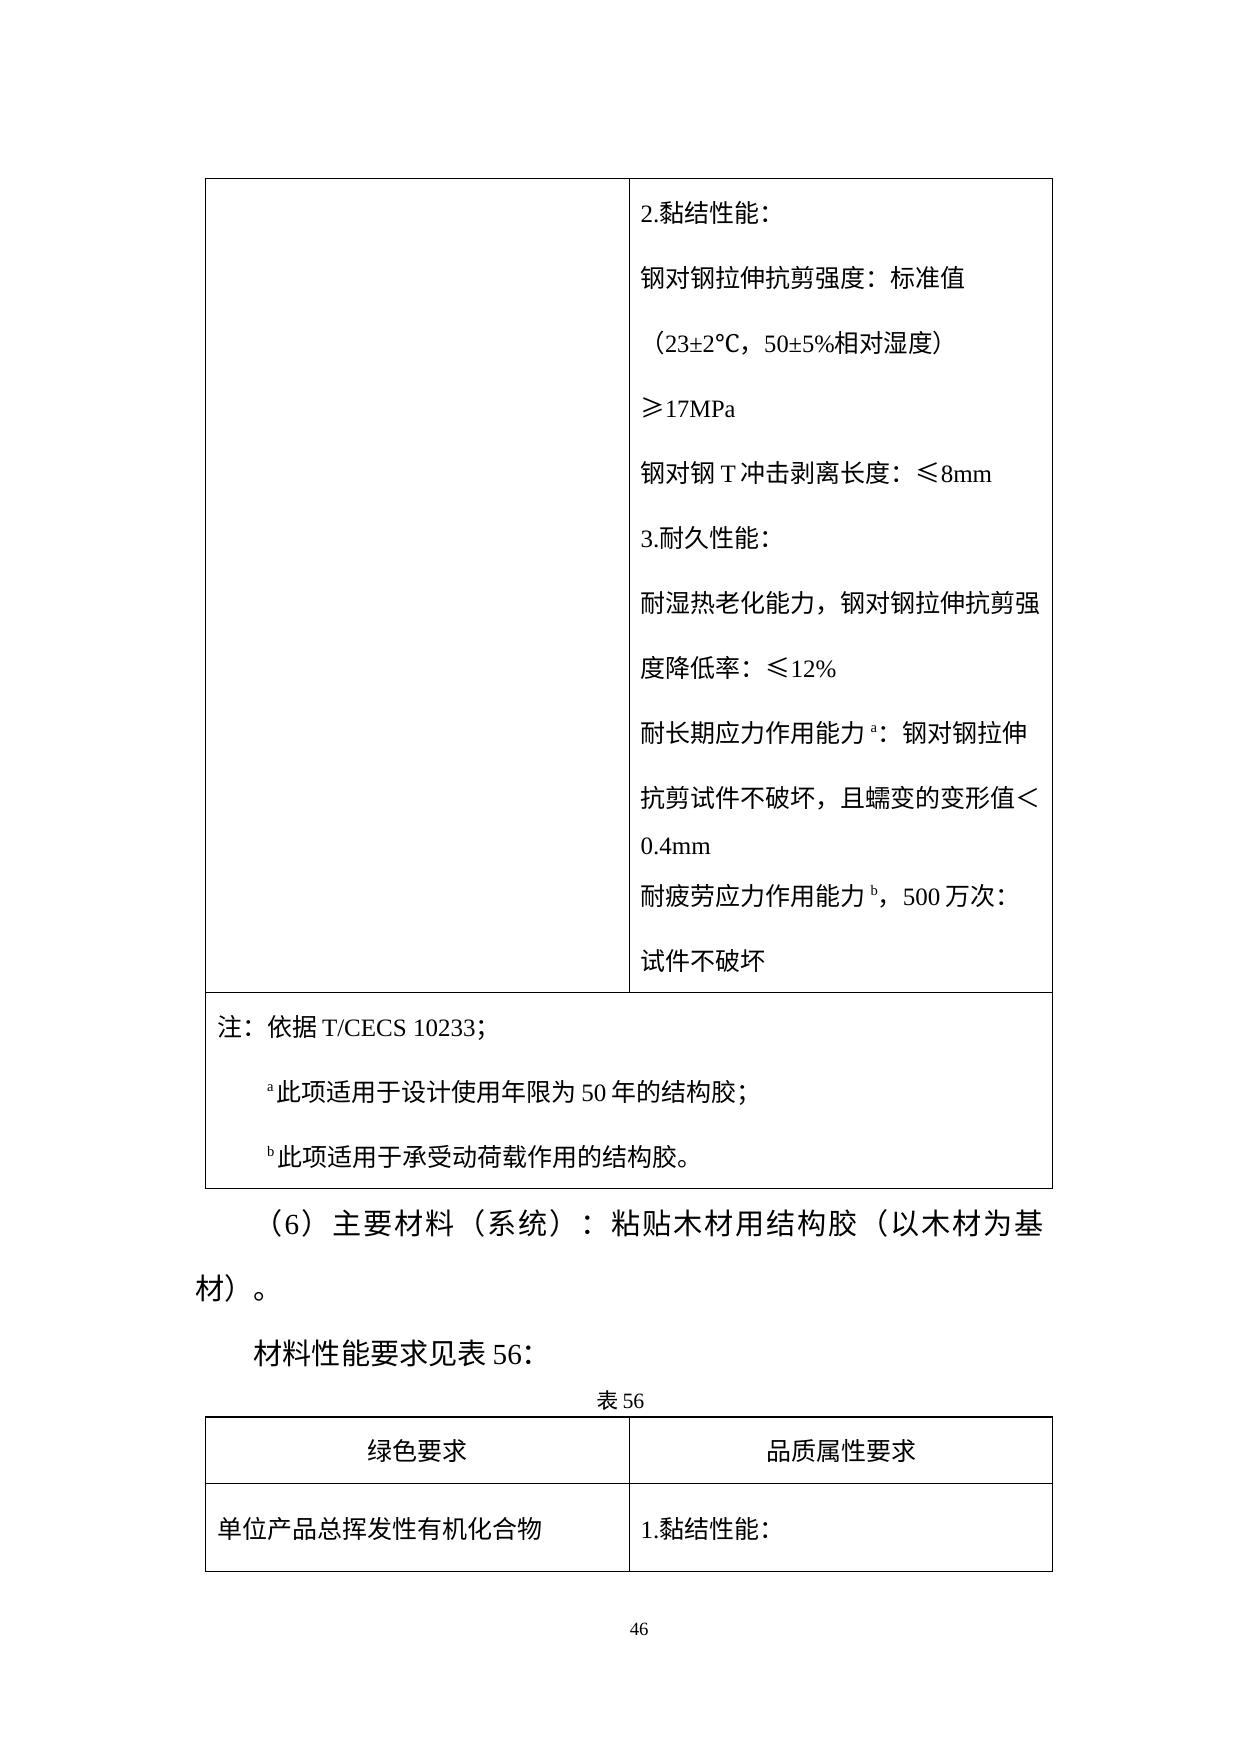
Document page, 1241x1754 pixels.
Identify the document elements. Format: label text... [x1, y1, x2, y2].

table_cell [206, 179, 629, 992]
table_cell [630, 1484, 1052, 1571]
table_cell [206, 1484, 629, 1571]
text （6）主要材料（系统）：粘贴木材用结构胶（以木材为基材）。 [195, 1189, 1045, 1319]
table_header 绿色要求 [206, 1418, 629, 1482]
text 表56 [195, 1384, 1045, 1416]
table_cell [630, 179, 1052, 992]
text 材料性能要求见表56： [195, 1319, 1045, 1384]
table_header 品质属性要求 [630, 1418, 1052, 1482]
table_cell 注：依据T/CECS 10233； a此项适用于设计使用年限为50年的结构胶； b此项适用于承受动荷载作用的结构胶。 [206, 993, 1052, 1188]
